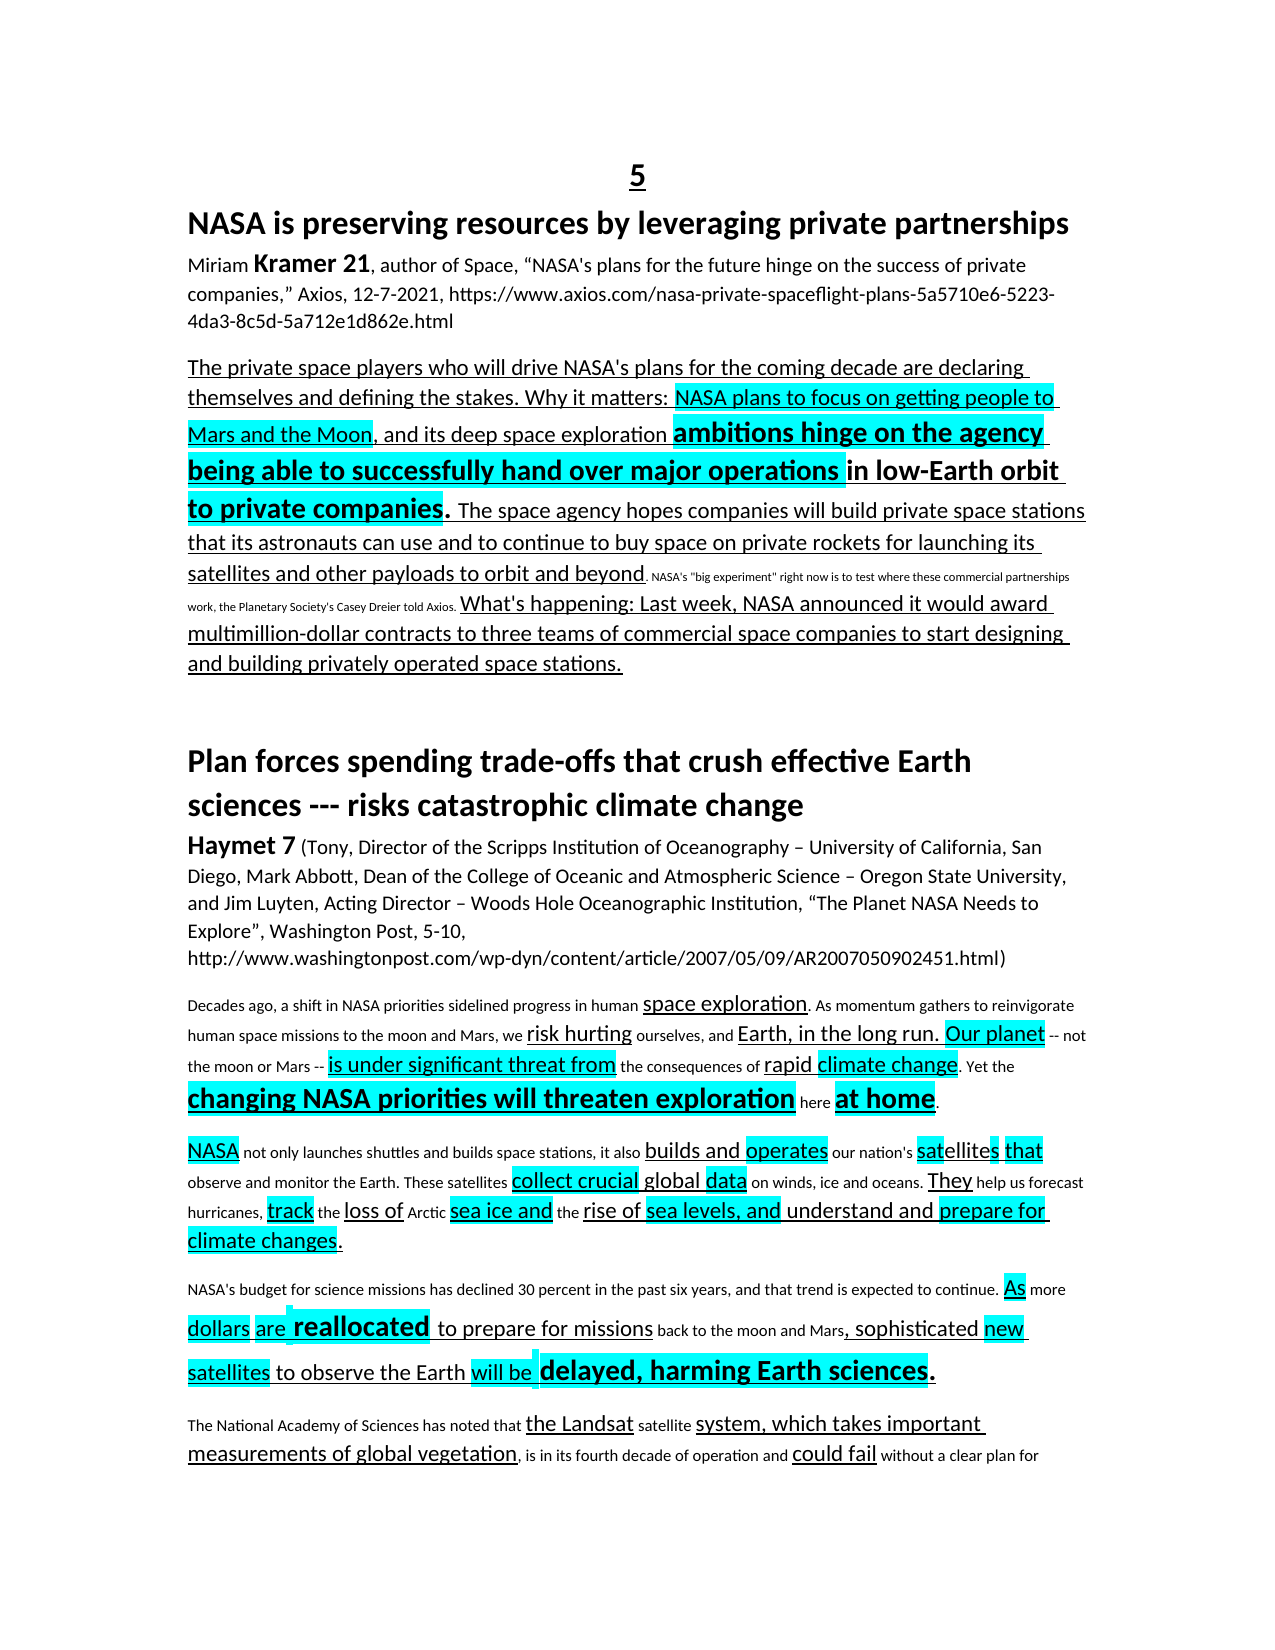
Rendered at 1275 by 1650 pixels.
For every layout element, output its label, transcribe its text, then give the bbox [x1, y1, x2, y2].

subtitle NASA is preserving resources by leveraging private partnerships [187, 202, 1087, 243]
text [187, 1409, 1087, 1467]
text The private space players who will drive NASA's plans for the coming decade are declaring themselves and defining the stakes. Why it matters: NASA plans to focus on getting people to Mars and the Moon, and its deep space exploration ambitions hinge on the agency being able to successfully hand over major operations in low-Earth orbit to private companies. The space agency hopes companies will build private space stations that its astronauts can use and to continue to buy space on private rockets for launching its satellites and other payloads to orbit and beyond. NASA's "big experiment" right now is to test where these commercial partnerships work, the Planetary Society's Casey Dreier told Axios. What's happening: Last week, NASA announced it would award multimillion-dollar contracts to three teams of commercial space companies to start designing and building privately operated space stations. [187, 353, 1087, 677]
text NASA's budget for science missions has declined 30 percent in the past six years, and that trend is expected to continue. As more dollars are reallocated to prepare for missions back to the moon and Mars, sophisticated new satellites to observe the Earth will be delayed, harming Earth sciences. [187, 1273, 1087, 1389]
subtitle Plan forces spending trade-offs that crush effective Earth sciences --- risks catastrophic climate change [187, 740, 1087, 825]
subtitle 5 [187, 154, 1087, 195]
text Miriam Kramer 21, author of Space, “NASA's plans for the future hinge on the success of private companies,” Axios, 12-7-2021, https://www.axios.com/nasa-private-spaceflight-plans-5a5710e6-5223-4da3-8c5d-5a712e1d862e.html [187, 246, 1087, 334]
text Decades ago, a shift in NASA priorities sidelined progress in human space exploration. As momentum gathers to reinvigorate human space missions to the moon and Mars, we risk hurting ourselves, and Earth, in the long run. Our planet -- not the moon or Mars -- is under significant threat from the consequences of rapid climate change. Yet the changing NASA priorities will threaten exploration here at home. [187, 989, 1087, 1116]
text NASA not only launches shuttles and builds space stations, it also builds and operates our nation's satellites that observe and monitor the Earth. These satellites collect crucial global data on winds, ice and oceans. They help us forecast hurricanes, track the loss of Arctic sea ice and the rise of sea levels, and understand and prepare for climate changes. [187, 1136, 1087, 1254]
text Haymet 7 (Tony, Director of the Scripps Institution of Oceanography – University of California, San Diego, Mark Abbott, Dean of the College of Oceanic and Atmospheric Science – Oregon State University, and Jim Luyten, Acting Director – Woods Hole Oceanographic Institution, “The Planet NASA Needs to Explore”, Washington Post, 5-10, http://www.washingtonpost.com/wp-dyn/content/article/2007/05/09/AR2007050902451.html) [187, 828, 1087, 971]
